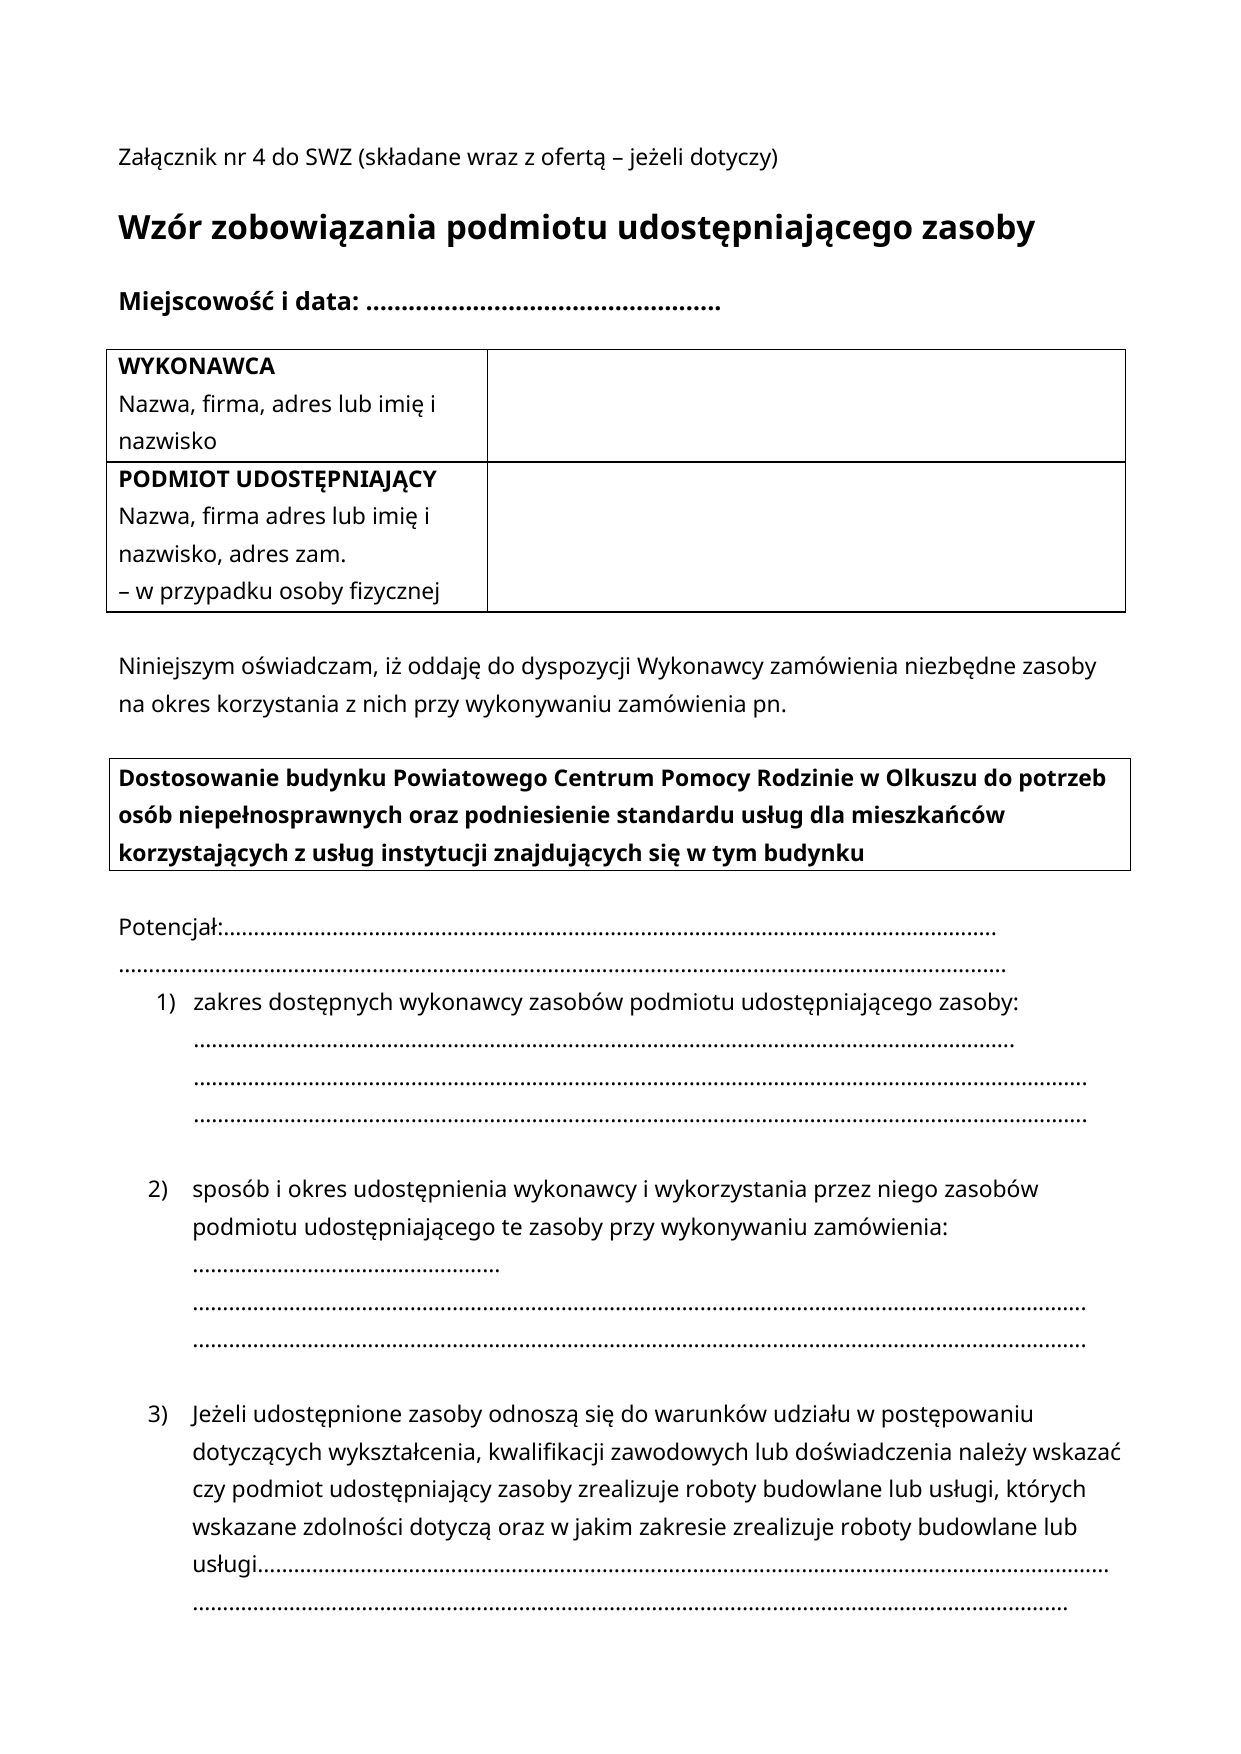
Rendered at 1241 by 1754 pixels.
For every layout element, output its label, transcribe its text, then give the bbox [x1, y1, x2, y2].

text Dostosowanie budynku Powiatowego Centrum Pomocy Rodzinie w Olkuszu do potrzeb osób niepełnosprawnych oraz podniesienie standardu usług dla mieszkańców korzystających z usług instytucji znajdujących się w tym budynku [110, 759, 1130, 870]
text Niniejszym oświadczam, iż oddaję do dyspozycji Wykonawcy zamówienia niezbędne zasoby na okres korzystania z nich przy wykonywaniu zamówienia pn. [118, 650, 1122, 719]
table_cell [488, 463, 1125, 611]
list zakres dostępnych wykonawcy zasobów podmiotu udostępniającego zasoby:………………………………………………………………………………………………………………………. …………………………………………………………………………………………………………………………………. …………………………………………………………………………………………………………………………………. [156, 985, 1122, 1167]
table_cell PODMIOT UDOSTĘPNIAJĄCY Nazwa, firma adres lub imię i nazwisko, adres zam. – w przypadku osoby fizycznej [107, 463, 487, 611]
list sposób i okres udostępnienia wykonawcy i wykorzystania przez niego zasobów podmiotu udostępniającego te zasoby przy wykonywaniu zamówienia:…………………………………………… …………………………………………………………………………………………………………………………………. …………………………………………………………………………………………………………………………………. [148, 1173, 1122, 1392]
text Wzór zobowiązania podmiotu udostępniającego zasoby [118, 204, 1122, 249]
text Potencjał:………………………………………………………………………………………………………………..……………………………………………………………………………………………………………………………..…. [118, 910, 1122, 979]
table_header [488, 350, 1125, 461]
text Miejscowość i data: ………………………………………….. [118, 283, 1122, 317]
table_header WYKONAWCA Nazwa, firma, adres lub imię i nazwisko [107, 350, 487, 461]
text Załącznik nr 4 do SWZ (składane wraz z ofertą – jeżeli dotyczy) [118, 141, 1122, 172]
list Jeżeli udostępnione zasoby odnoszą się do warunków udziału w postępowaniu dotyczących wykształcenia, kwalifikacji zawodowych lub doświadczenia należy wskazać czy podmiot udostępniający zasoby zrealizuje roboty budowlane lub usługi, których wskazane zdolności dotyczą oraz w jakim zakresie zrealizuje roboty budowlane lub usługi……………………………………………………………………………………………………………………………………………………………………………………………………………………………………………………………. [148, 1398, 1122, 1617]
